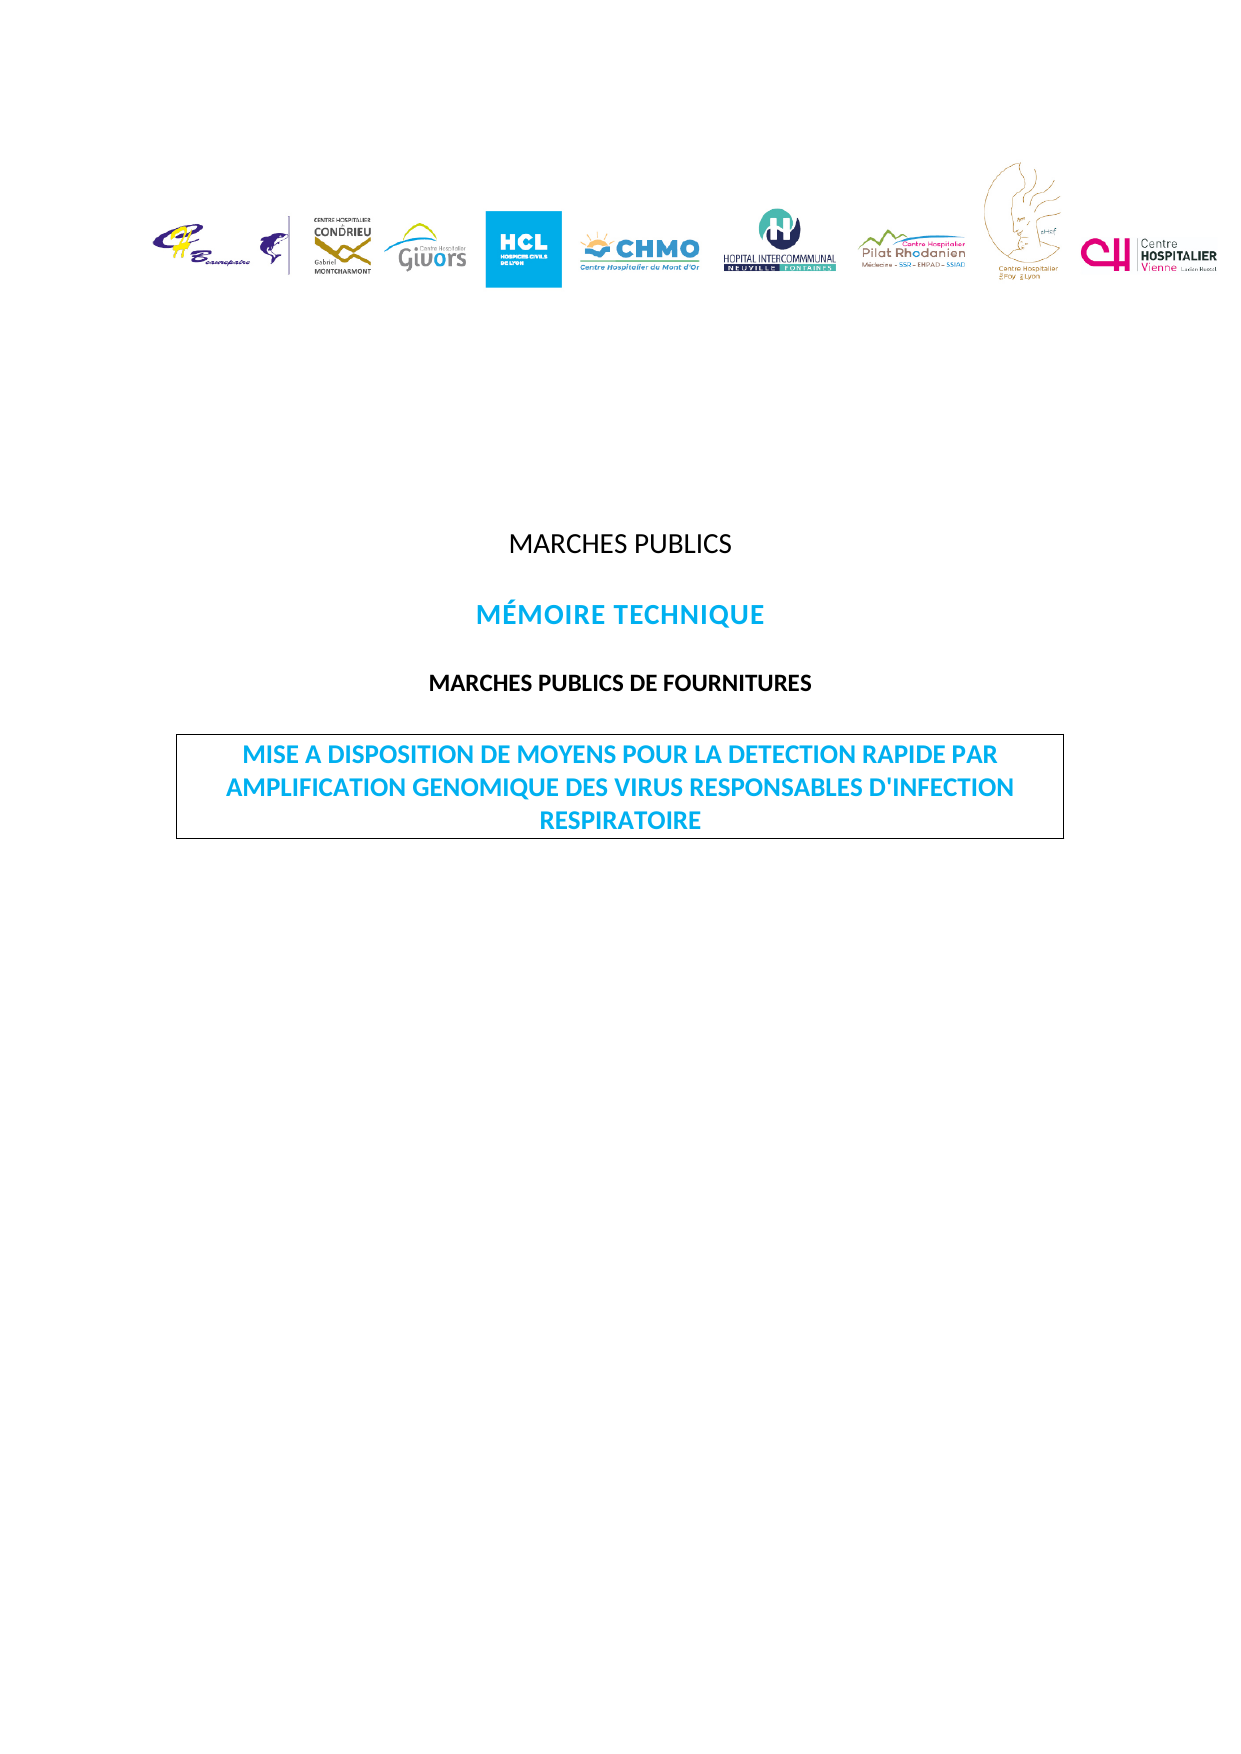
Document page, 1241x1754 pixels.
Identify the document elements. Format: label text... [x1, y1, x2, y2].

text MARCHES PUBLICS [148, 525, 1093, 561]
picture [147, 147, 1238, 312]
text MISE A DISPOSITION DE MOYENS POUR LA DETECTION RAPIDE PAR AMPLIFICATION GENOMIQUE DES VIRUS RESPONSABLES D'INFECTION RESPIRATOIRE [177, 735, 1063, 838]
text MARCHES PUBLICS DE FOURNITURES [148, 668, 1093, 698]
text mémoire technique [148, 596, 1093, 632]
